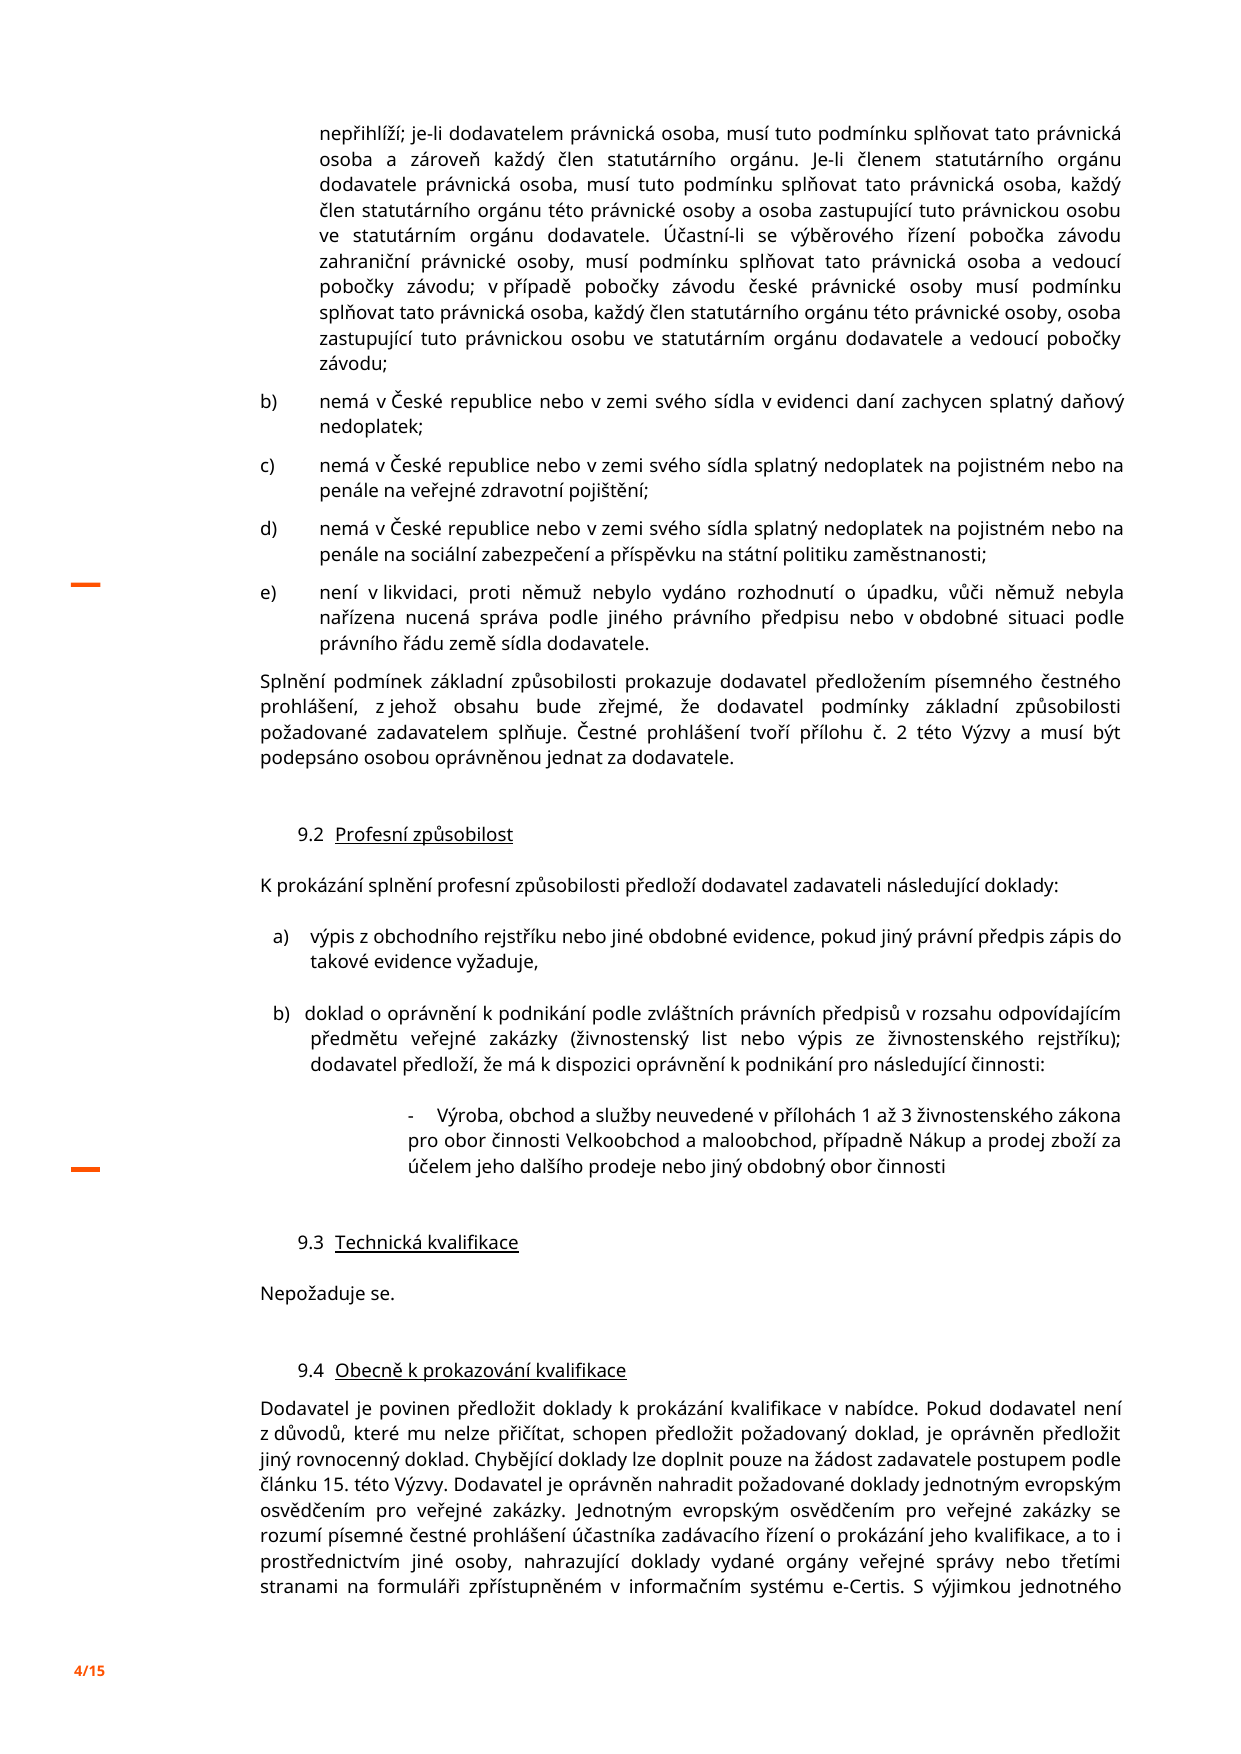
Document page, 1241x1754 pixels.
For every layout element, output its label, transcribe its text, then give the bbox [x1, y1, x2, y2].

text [260, 121, 1122, 376]
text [260, 1395, 1122, 1599]
text b) nemá v České republice nebo v zemi svého sídla v evidenci daní zachycen splatný daňový nedoplatek; [260, 388, 1124, 439]
list Profesní způsobilost [297, 821, 1122, 847]
text Nepožaduje se. [260, 1281, 1122, 1306]
text d) nemá v České republice nebo v zemi svého sídla splatný nedoplatek na pojistném nebo na penále na sociální zabezpečení a příspěvku na státní politiku zaměstnanosti; [260, 515, 1124, 566]
list Technická kvalifikace [297, 1229, 1122, 1255]
text K prokázání splnění profesní způsobilosti předloží dodavatel zadavateli následující doklady: [260, 872, 1122, 898]
list doklad o oprávnění k podnikání podle zvláštních právních předpisů v rozsahu odpovídajícím předmětu veřejné zakázky (živnostenský list nebo výpis ze živnostenského rejstříku); dodavatel předloží, že má k dispozici oprávnění k podnikání pro následující činnosti: [273, 1000, 1122, 1076]
text c) nemá v České republice nebo v zemi svého sídla splatný nedoplatek na pojistném nebo na penále na veřejné zdravotní pojištění; [260, 452, 1124, 503]
list Obecně k prokazování kvalifikace [297, 1357, 1122, 1383]
text - Výroba, obchod a služby neuvedené v přílohách 1 až 3 živnostenského zákona pro obor činnosti Velkoobchod a maloobchod, případně Nákup a prodej zboží za účelem jeho dalšího prodeje nebo jiný obdobný obor činnosti [408, 1102, 1122, 1178]
text e) není v likvidaci, proti němuž nebylo vydáno rozhodnutí o úpadku, vůči němuž nebyla nařízena nucená správa podle jiného právního předpisu nebo v obdobné situaci podle právního řádu země sídla dodavatele. [260, 579, 1124, 656]
list výpis z obchodního rejstříku nebo jiné obdobné evidence, pokud jiný právní předpis zápis do takové evidence vyžaduje, [273, 923, 1122, 974]
text Splnění podmínek základní způsobilosti prokazuje dodavatel předložením písemného čestného prohlášení, z jehož obsahu bude zřejmé, že dodavatel podmínky základní způsobilosti požadované zadavatelem splňuje. Čestné prohlášení tvoří přílohu č. 2 této Výzvy a musí být podepsáno osobou oprávněnou jednat za dodavatele. [260, 668, 1122, 770]
